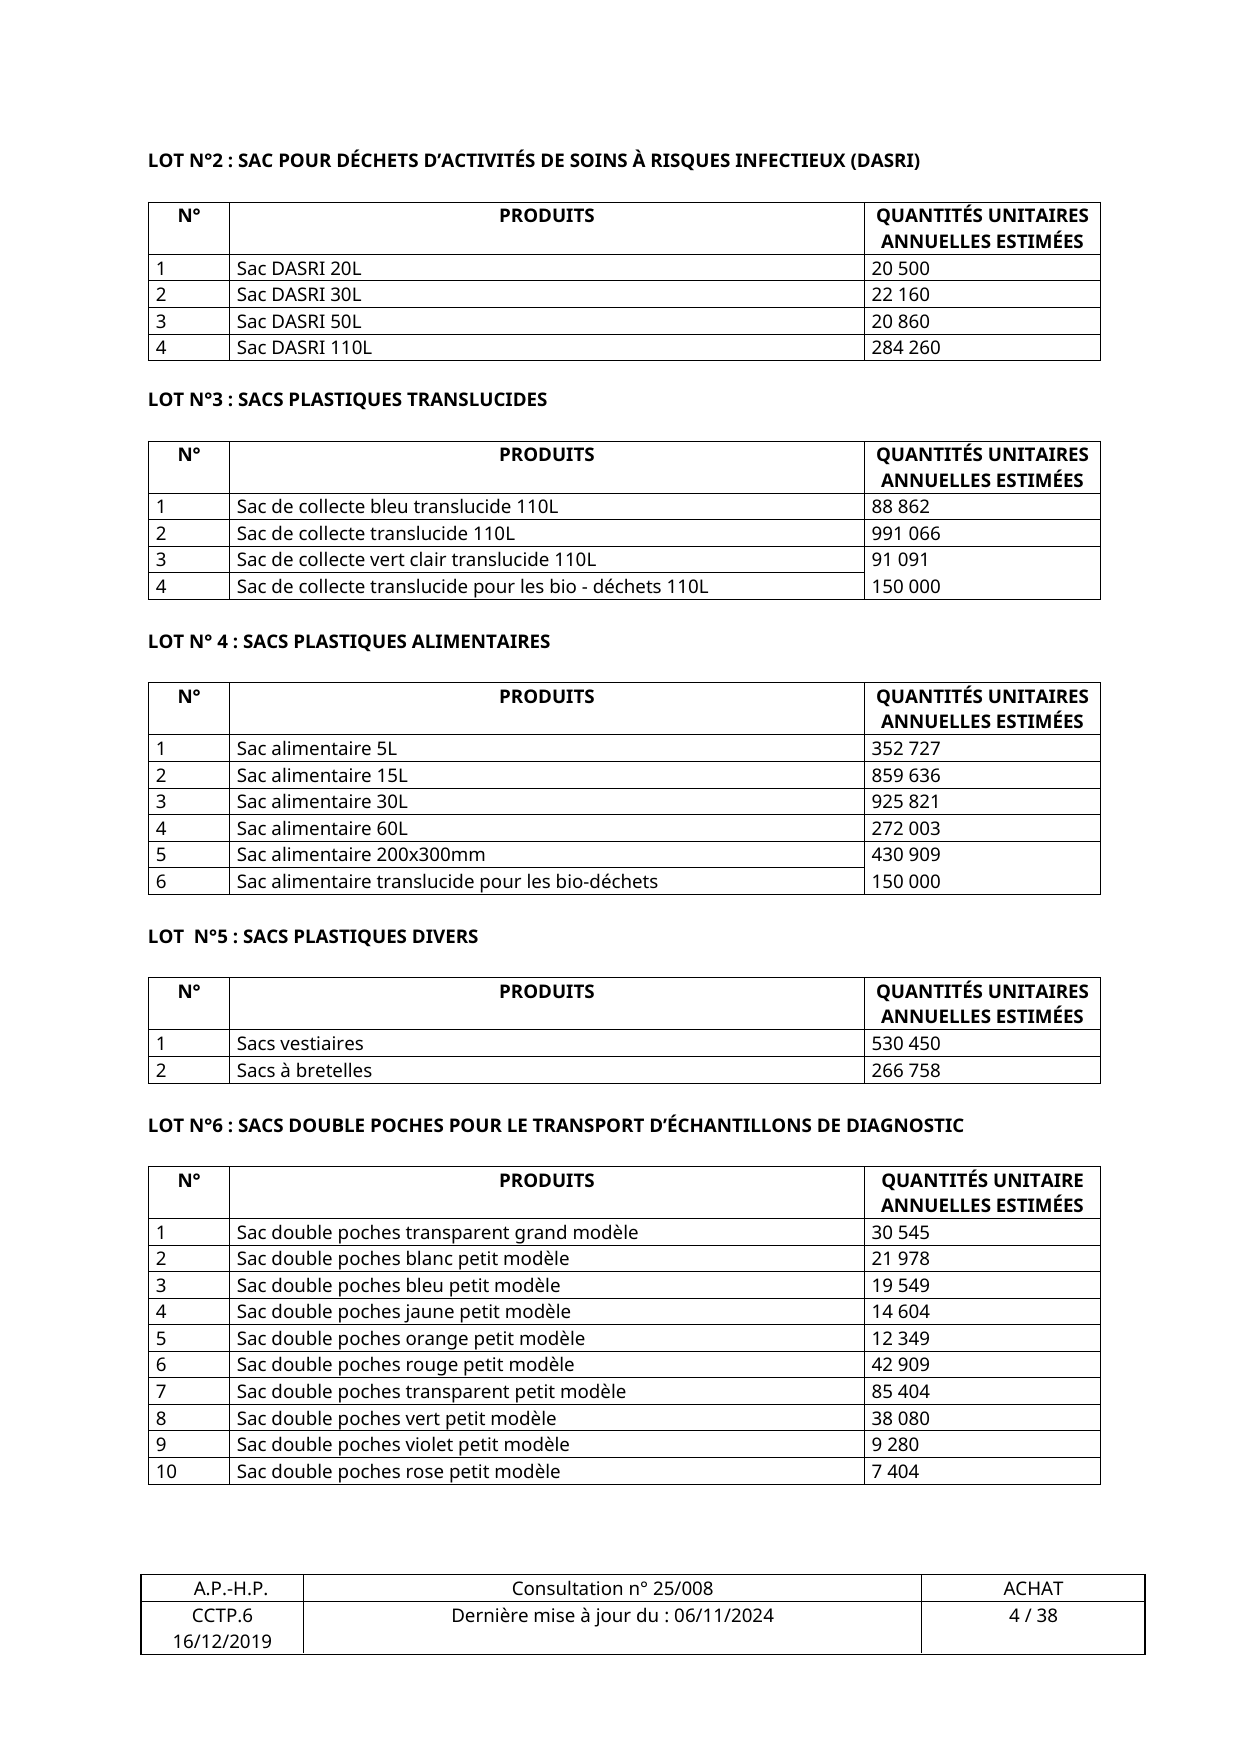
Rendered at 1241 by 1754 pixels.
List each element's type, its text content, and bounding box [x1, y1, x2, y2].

table_cell Sac alimentaire translucide pour les bio-déchets [230, 868, 864, 894]
table_cell 1 [149, 494, 229, 519]
table_cell Sac double poches transparent petit modèle [230, 1378, 864, 1404]
table_cell Sac DASRI 20L [230, 255, 864, 280]
table_cell Sacs à bretelles [230, 1057, 864, 1082]
text LOT N°3 : sacs plastiques translucides [148, 387, 1092, 412]
table_cell 5 [149, 842, 229, 867]
table_cell 266 758 [865, 1057, 1100, 1082]
table_cell 42 909 [865, 1352, 1100, 1377]
table_cell 85 404 [865, 1378, 1100, 1404]
table_cell Sac double poches blanc petit modèle [230, 1246, 864, 1271]
table_cell 9 [149, 1431, 229, 1457]
table_cell 22 160 [865, 281, 1100, 307]
table_cell 150 000 [865, 572, 1100, 599]
table_cell 859 636 [865, 762, 1100, 787]
table_cell Sac de collecte bleu translucide 110L [230, 494, 864, 519]
table_cell 12 349 [865, 1325, 1100, 1351]
table_header Produits [230, 442, 864, 493]
table_cell 2 [149, 1057, 229, 1082]
table_cell 3 [149, 308, 229, 333]
table_cell Sac DASRI 50L [230, 308, 864, 333]
table_cell 2 [149, 1246, 229, 1271]
table_header N° [149, 1167, 229, 1218]
table_cell 284 260 [865, 335, 1100, 360]
table_cell Sac double poches orange petit modèle [230, 1325, 864, 1351]
text LOT N°6 : sacs double poches pour le transport d’échantillons de diagnostic [148, 1112, 1092, 1137]
table_cell 2 [149, 762, 229, 787]
text LOT N°5 : sacs plastiques divers [148, 923, 1092, 949]
text LOT N° 4 : sacs plastiques alimentaires [148, 628, 1092, 654]
table_cell 88 862 [865, 494, 1100, 519]
table_cell Sac double poches rouge petit modèle [230, 1352, 864, 1377]
table_header N° [149, 442, 229, 493]
table_cell Sac de collecte translucide pour les bio - déchets 110L [230, 573, 864, 599]
table_header Quantités UNITAIRES annuelles estimées [865, 442, 1100, 493]
table_cell 7 [149, 1378, 229, 1404]
table_cell Sac alimentaire 5L [230, 735, 864, 761]
table_cell 91 091 [865, 547, 1100, 572]
table_cell 6 [149, 1352, 229, 1377]
table_header Produits [230, 683, 864, 734]
table_header Produits [230, 203, 864, 254]
table_header Quantités UNITAIRES annuelles estimées [865, 978, 1100, 1029]
table_cell Sac alimentaire 200x300mm [230, 842, 864, 867]
table_cell Sac double poches bleu petit modèle [230, 1272, 864, 1298]
table_cell 925 821 [865, 789, 1100, 814]
table_cell 272 003 [865, 815, 1100, 841]
table_cell Sac double poches violet petit modèle [230, 1431, 864, 1457]
table_cell 1 [149, 1030, 229, 1056]
table_cell Sac double poches jaune petit modèle [230, 1299, 864, 1324]
table_cell 3 [149, 1272, 229, 1298]
table_cell 3 [149, 547, 229, 572]
table_header Produits [230, 1167, 864, 1218]
table_header Quantités UNITAIRE annuelles estimées [865, 1167, 1100, 1218]
table_cell 14 604 [865, 1299, 1100, 1324]
table_cell Sac alimentaire 30L [230, 789, 864, 814]
table_cell 8 [149, 1405, 229, 1430]
table_cell 1 [149, 1219, 229, 1244]
table_cell 530 450 [865, 1030, 1100, 1056]
table_cell Sac double poches transparent grand modèle [230, 1219, 864, 1244]
table_header Quantités UNITAIRES annuelles estimées [865, 683, 1100, 734]
table_cell 150 000 [865, 867, 1100, 894]
table_cell 2 [149, 281, 229, 307]
table_cell 7 404 [865, 1458, 1100, 1483]
table_cell Sac DASRI 110L [230, 335, 864, 360]
table_cell 430 909 [865, 842, 1100, 867]
table_cell 10 [149, 1458, 229, 1483]
table_cell 1 [149, 735, 229, 761]
table_header Quantités UNITAIRES annuelles estimées [865, 203, 1100, 254]
table_cell Sac double poches rose petit modèle [230, 1458, 864, 1483]
table_cell 1 [149, 255, 229, 280]
table_cell 38 080 [865, 1405, 1100, 1430]
table_header N° [149, 683, 229, 734]
table_cell 4 [149, 335, 229, 360]
table_cell 19 549 [865, 1272, 1100, 1298]
table_header N° [149, 978, 229, 1029]
table_cell Sac DASRI 30L [230, 281, 864, 307]
table_cell 352 727 [865, 735, 1100, 761]
table_cell Sac de collecte vert clair translucide 110L [230, 547, 864, 572]
table_cell 9 280 [865, 1431, 1100, 1457]
table_cell Sacs vestiaires [230, 1030, 864, 1056]
table_cell 21 978 [865, 1246, 1100, 1271]
table_cell 30 545 [865, 1219, 1100, 1244]
table_cell 5 [149, 1325, 229, 1351]
table_cell 20 500 [865, 255, 1100, 280]
table_cell Sac double poches vert petit modèle [230, 1405, 864, 1430]
table_cell 3 [149, 789, 229, 814]
table_cell 20 860 [865, 308, 1100, 333]
table_cell 4 [149, 1299, 229, 1324]
table_cell Sac de collecte translucide 110L [230, 520, 864, 546]
table_cell 4 [149, 573, 229, 599]
table_cell 6 [149, 868, 229, 894]
text LOT N°2 : Sac pour déchets d’activités de soins à risques infectieux (DASRI) [148, 148, 1092, 173]
table_header Produits [230, 978, 864, 1029]
table_cell 4 [149, 815, 229, 841]
table_cell Sac alimentaire 60L [230, 815, 864, 841]
table_cell Sac alimentaire 15L [230, 762, 864, 787]
table_cell 991 066 [865, 520, 1100, 546]
table_header N° [149, 203, 229, 254]
table_cell 2 [149, 520, 229, 546]
